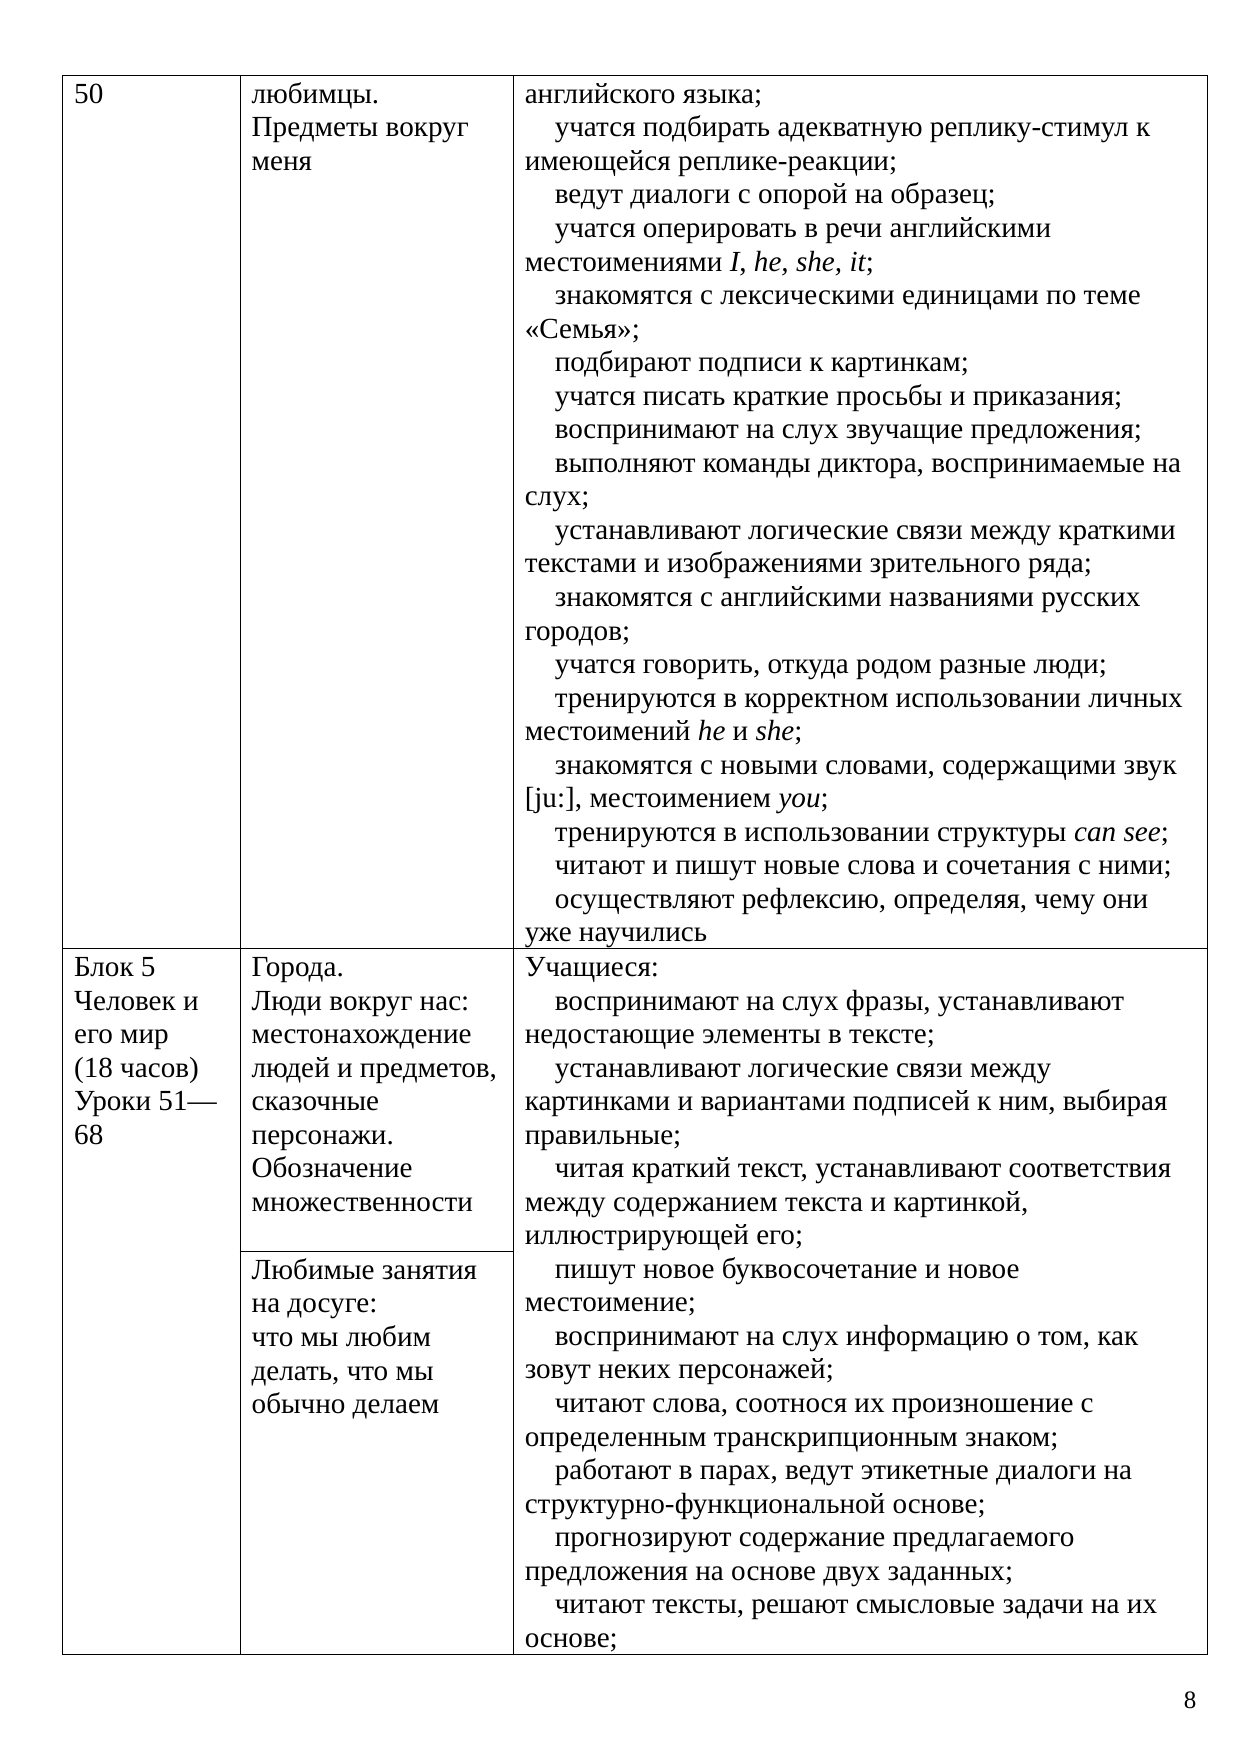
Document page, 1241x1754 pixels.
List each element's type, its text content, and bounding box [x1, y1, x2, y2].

table_cell Блок 5 Человек и его мир (18 часов) Уроки 51—68 [63, 949, 240, 1653]
table_cell Города. Люди вокруг нас: местонахождение людей и предметов, сказочные персонажи. Обозначение множественности [241, 949, 513, 1251]
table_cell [241, 76, 513, 948]
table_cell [514, 76, 1207, 948]
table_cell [241, 1252, 513, 1653]
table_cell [63, 76, 240, 948]
table_cell Учащиеся:  воспринимают на слух фразы, устанавливают недостающие элементы в тексте;  устанавливают логические связи между картинками и вариантами подписей к ним, выбирая правильные;  читая краткий текст, устанавливают соответствия между содержанием текста и картинкой, иллюстрирующей его;  пишут новое буквосочетание и новое местоимение;  воспринимают на слух информацию о том, как зовут неких персонажей;  читают слова, соотнося их произношение с определенным транскрипционным знаком;  работают в парах, ведут этикетные диалоги на структурно-функциональной основе;  прогнозируют содержание предлагаемого предложения на основе двух заданных;  читают тексты, решают смысловые задачи на их основе;  учатся читать слова с одинаковыми гласными буквами в I и II типах слога, с опорой на графическое изображение транскрипционного знака;  воспринимают на слух микроситуации, дифференцируют звуки и слова;  работают в парах, в рамках ролевой игры, расспрашивают друг друга о состоянии дел, о местонахождении;  завершают читаемые тексты логически подобранными лексическими единицами;  читают словосочетания и предложения с новыми словами;  пишут новые слова, словосочетания и предложения с ними;  воспринимают на слух микроситуации, микродиалоги;  знакомятся с числительными 1—12, используют их в речи;  соблюдают нормы произношения английского языка при чтении вслух и в устной речи, корректно произносят предложения с точки зрения их ритмико-интонационных особенностей;  воспринимают на слух вопросы и ответы на них, решают языковые загадки;  осуществляют рефлексию, определяя, чему они уже научились к данному моменту Учащиеся:  знакомятся с краткой формой возможного ответа на общий вопрос с глаголом to be во множественном числе;  перефразируют предложения с полной формой глагола;  решают языковые головоломки, устанавливая логические связи;  завершают фразы по образцу;  пишут слова и словосочетания;  воспринимают на слух микроситуации и микродиалоги;  отвечают на вопросы по образцу;  соотносят звуки с буквосочетаниями;  знакомятся с названиями профессий и занятий людей;  пишут названия профессий и словосочетания с ними;  перефразируют предложения;  знакомятся с аналогом русского вопроса «Который час?»;  учатся правильно отвечать на указанный вопрос;  читают фразы вслед за диктором, используют средства обозначения времени в речи;  читают текст, логически завершая его необходимыми предлогами (со зрительной опорой);  отвечают на вопросы по тексту;  воспринимают на слух микроситуацию;  знакомятся с иным чтением буквосочетания оо [u:];  знакомятся с новыми словами, содержащими этот звук;  семантизируют новые слова с опорой на зрительный ряд;  решают языковые головоломки;  осуществляют рефлексию, определяя, чему они уже научились [514, 949, 1207, 1653]
